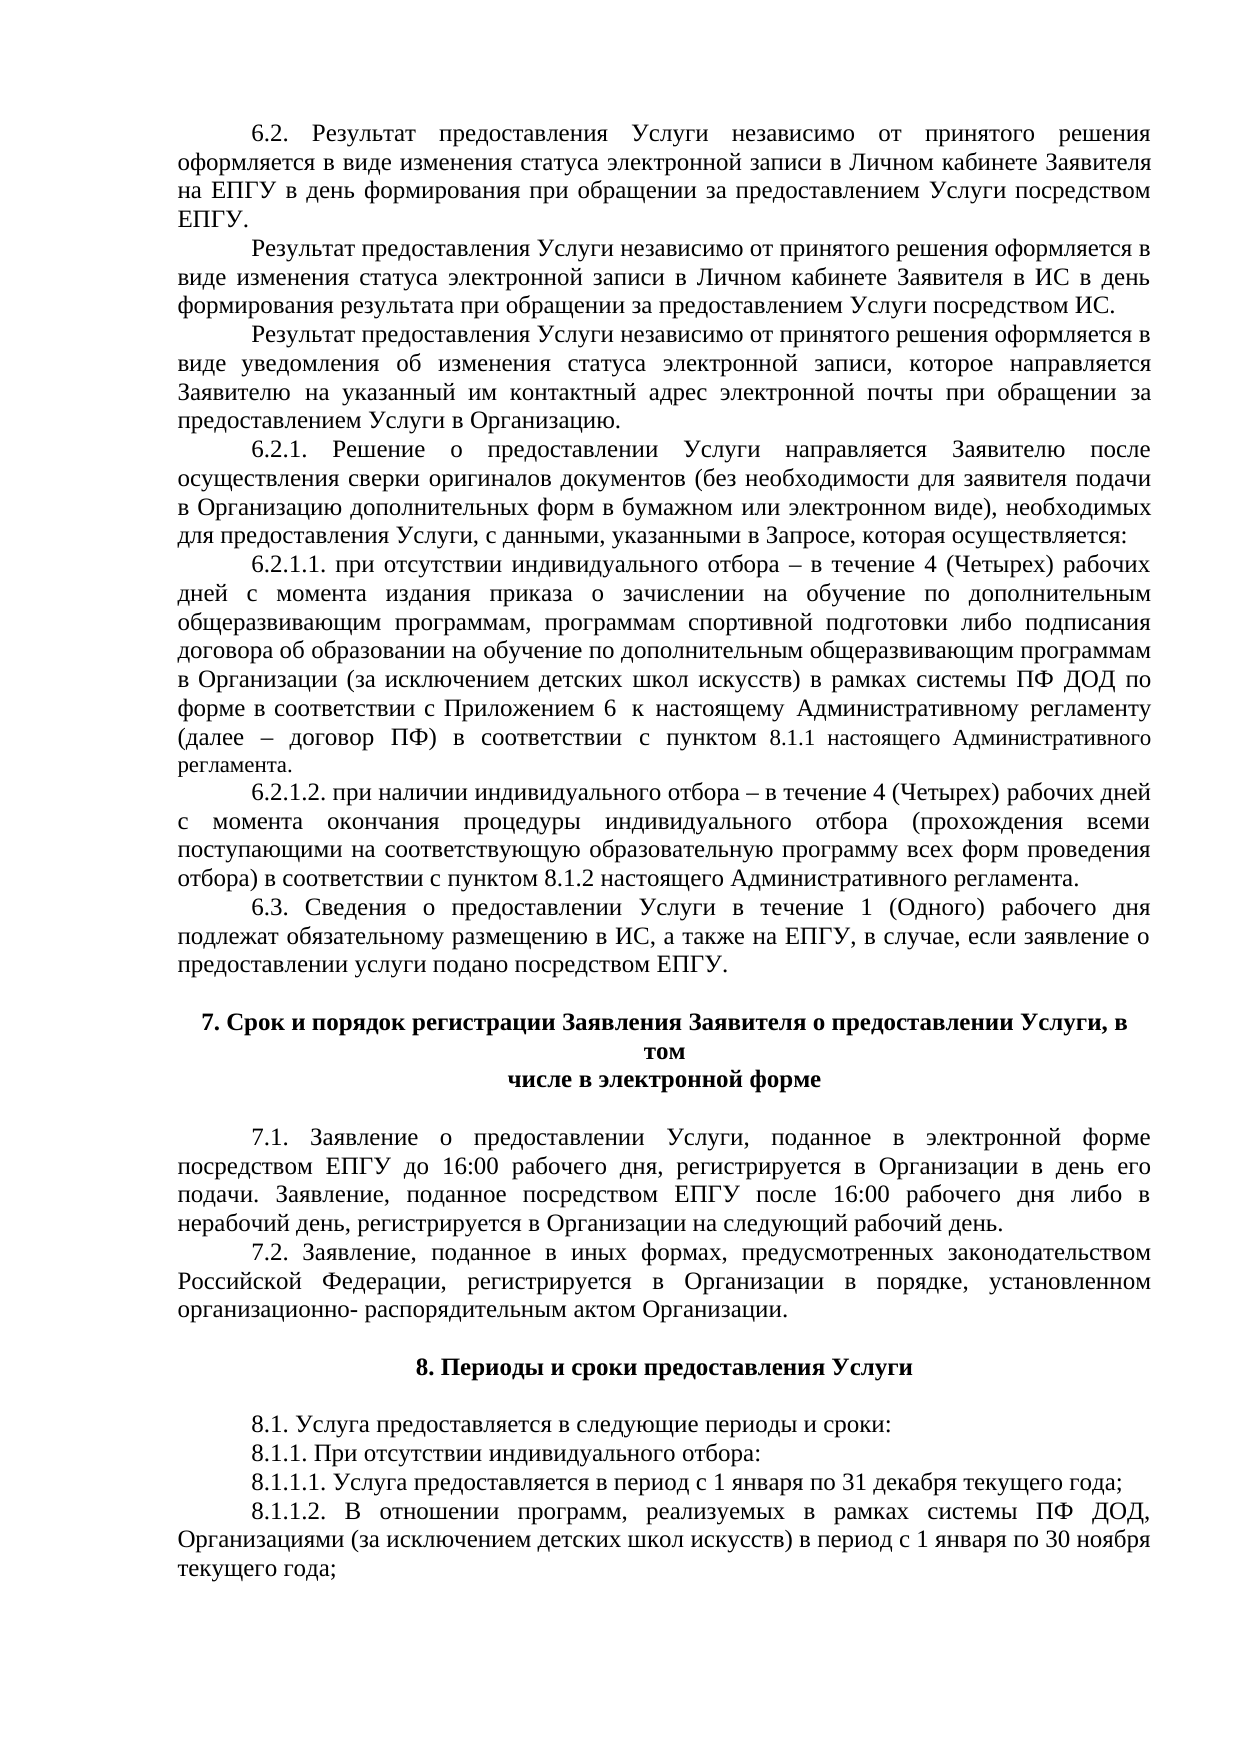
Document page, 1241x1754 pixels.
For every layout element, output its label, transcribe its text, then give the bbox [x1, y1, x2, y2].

text 8.1.1. При отсутствии индивидуального отбора: [177, 1438, 1151, 1467]
text 6.2.1.2. при наличии индивидуального отбора – в течение 4 (Четырех) рабочих дней с момента окончания процедуры индивидуального отбора (прохождения всеми поступающими на соответствующую образовательную программу всех форм проведения отбора) в соответствии с пунктом 8.1.2 настоящего Административного регламента. [177, 777, 1151, 892]
text 6.3. Сведения о предоставлении Услуги в течение 1 (Одного) рабочего дня подлежат обязательному размещению в ИС, а также на ЕПГУ, в случае, если заявление о предоставлении услуги подано посредством ЕПГУ. [177, 892, 1151, 978]
text 7.1. Заявление о предоставлении Услуги, поданное в электронной форме посредством ЕПГУ до 16:00 рабочего дня, регистрируется в Организации в день его подачи. Заявление, поданное посредством ЕПГУ после 16:00 рабочего дня либо в нерабочий день, регистрируется в Организации на следующий рабочий день. [177, 1122, 1151, 1237]
text числе в электронной форме [177, 1064, 1151, 1093]
text 7. Срок и порядок регистрации Заявления Заявителя о предоставлении Услуги, в том [177, 1007, 1151, 1064]
text Результат предоставления Услуги независимо от принятого решения оформляется в виде изменения статуса электронной записи в Личном кабинете Заявителя в ИС в день формирования результата при обращении за предоставлением Услуги посредством ИС. [177, 233, 1151, 319]
text 7.2. Заявление, поданное в иных формах, предусмотренных законодательством Российской Федерации, регистрируется в Организации в порядке, установленном организационно- распорядительным актом Организации. [177, 1237, 1151, 1323]
text 6.2.1.1. при отсутствии индивидуального отбора – в течение 4 (Четырех) рабочих дней с момента издания приказа о зачислении на обучение по дополнительным общеразвивающим программам, программам спортивной подготовки либо подписания договора об образовании на обучение по дополнительным общеразвивающим программам в Организации (за исключением детских школ искусств) в рамках системы ПФ ДОД по форме в соответствии с Приложением 6 к настоящему Административному регламенту (далее – договор ПФ) в соответствии с пунктом 8.1.1 настоящего Административного регламента. [177, 549, 1151, 777]
text 8.1.1.1. Услуга предоставляется в период с 1 января по 31 декабря текущего года; [177, 1467, 1151, 1496]
text 8.1.1.2. В отношении программ, реализуемых в рамках системы ПФ ДОД, Организациями (за исключением детских школ искусств) в период с 1 января по 30 ноября текущего года; [177, 1496, 1151, 1582]
text 8. Периоды и сроки предоставления Услуги [177, 1352, 1151, 1381]
text 6.2. Результат предоставления Услуги независимо от принятого решения оформляется в виде изменения статуса электронной записи в Личном кабинете Заявителя на ЕПГУ в день формирования при обращении за предоставлением Услуги посредством ЕПГУ. [177, 118, 1151, 233]
text 6.2.1. Решение о предоставлении Услуги направляется Заявителю после осуществления сверки оригиналов документов (без необходимости для заявителя подачи в Организацию дополнительных форм в бумажном или электронном виде), необходимых для предоставления Услуги, с данными, указанными в Запросе, которая осуществляется: [177, 434, 1151, 549]
text Результат предоставления Услуги независимо от принятого решения оформляется в виде уведомления об изменения статуса электронной записи, которое направляется Заявителю на указанный им контактный адрес электронной почты при обращении за предоставлением Услуги в Организацию. [177, 319, 1151, 434]
text 8.1. Услуга предоставляется в следующие периоды и сроки: [177, 1409, 1151, 1438]
